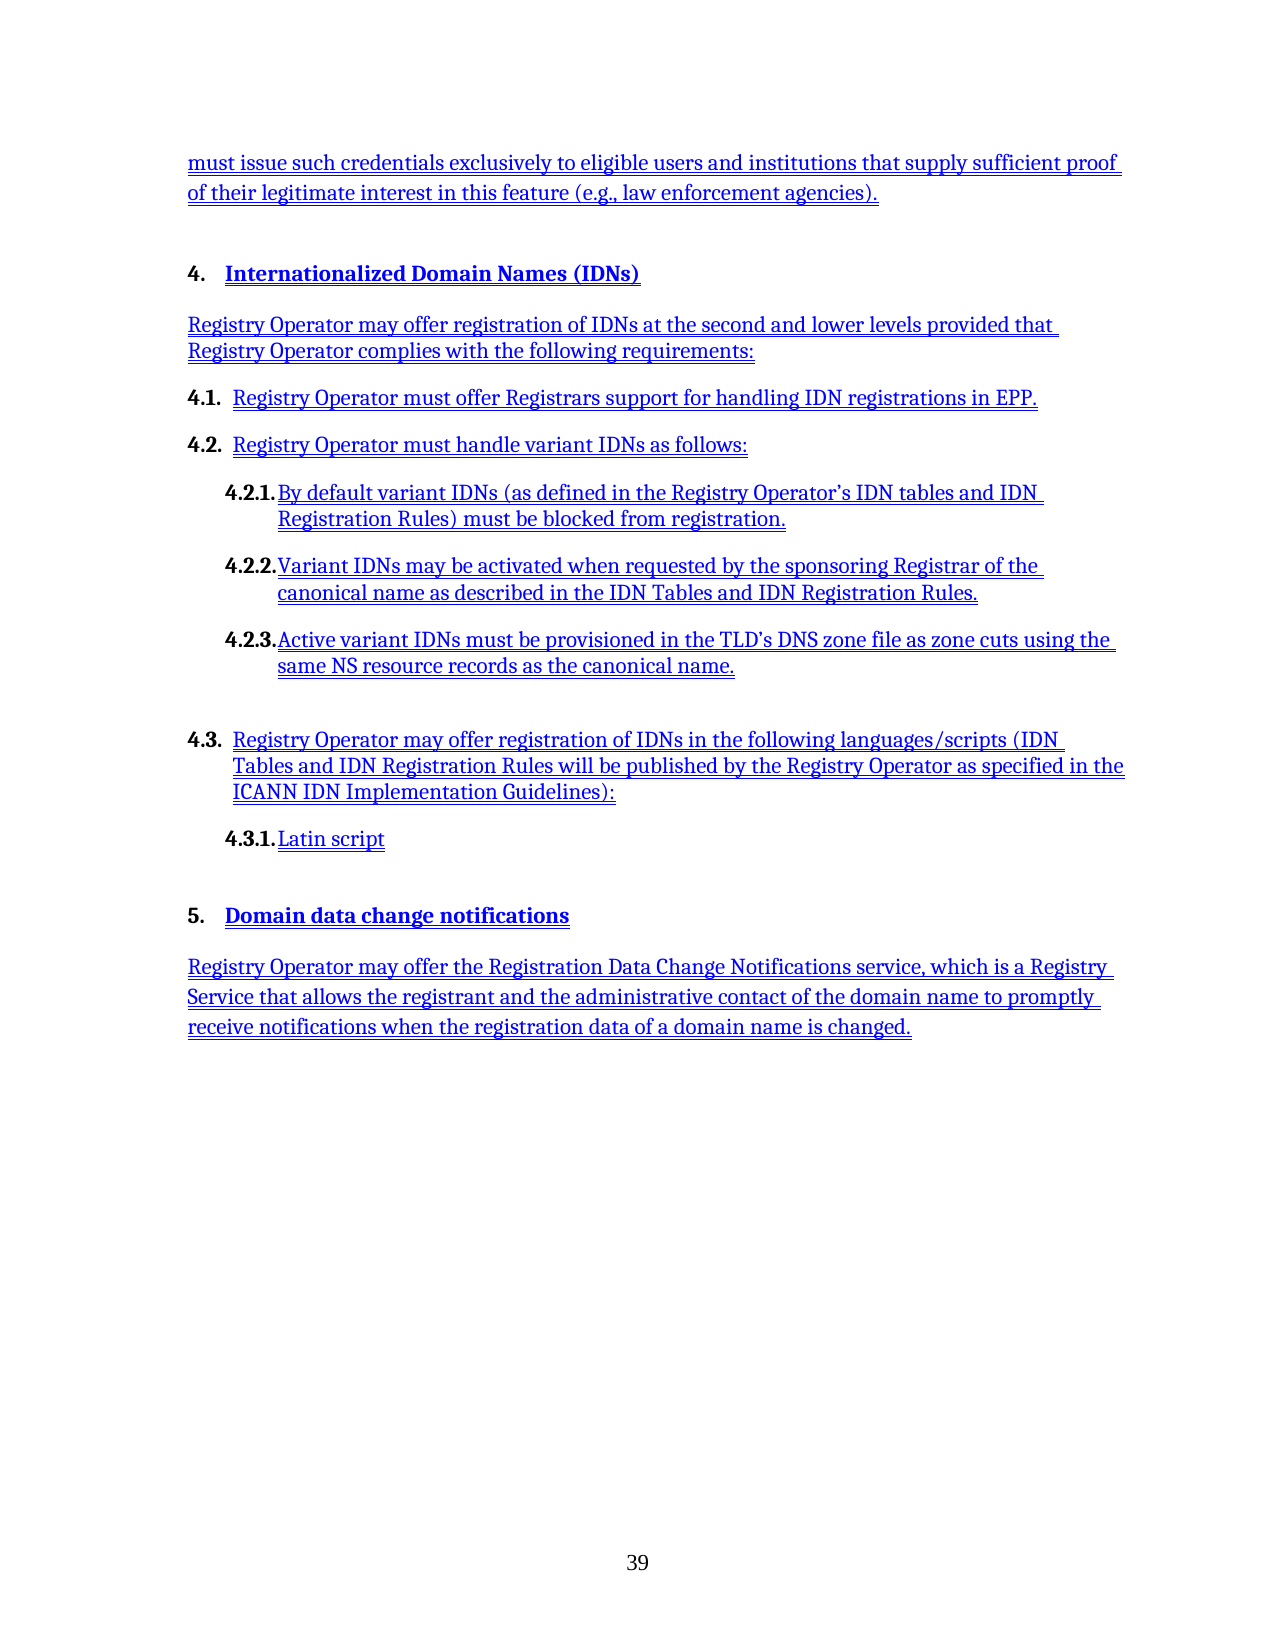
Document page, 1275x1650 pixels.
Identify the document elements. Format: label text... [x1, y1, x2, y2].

list Variant IDNs may be activated when requested by the sponsoring Registrar of the canonical name as described in the IDN Tables and IDN Registration Rules. [225, 553, 1125, 606]
text Registry Operator may offer registration of IDNs at the second and lower levels provided that Registry Operator complies with the following requirements: [187, 311, 1125, 364]
list Registry Operator may offer registration of IDNs in the following languages/scripts (IDN Tables and IDN Registration Rules will be published by the Registry Operator as specified in the ICANN IDN Implementation Guidelines): [187, 726, 1125, 805]
list Domain data change notifications [187, 903, 1125, 929]
list Internationalized Domain Names (IDNs) [187, 260, 1125, 287]
list Latin script [225, 826, 1125, 853]
list Registry Operator must handle variant IDNs as follows: [187, 432, 1125, 458]
list Registry Operator may offer the Registration Data Change Notifications service, which is a Registry Service that allows the registrant and the administrative contact of the domain name to promptly receive notifications when the registration data of a domain name is changed. [187, 954, 1125, 1040]
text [187, 150, 1125, 207]
list By default variant IDNs (as defined in the Registry Operator’s IDN tables and IDN Registration Rules) must be blocked from registration. [225, 479, 1125, 532]
list Active variant IDNs must be provisioned in the TLD’s DNS zone file as zone cuts using the same NS resource records as the canonical name. [225, 626, 1125, 679]
list Registry Operator must offer Registrars support for handling IDN registrations in EPP. [187, 385, 1125, 411]
